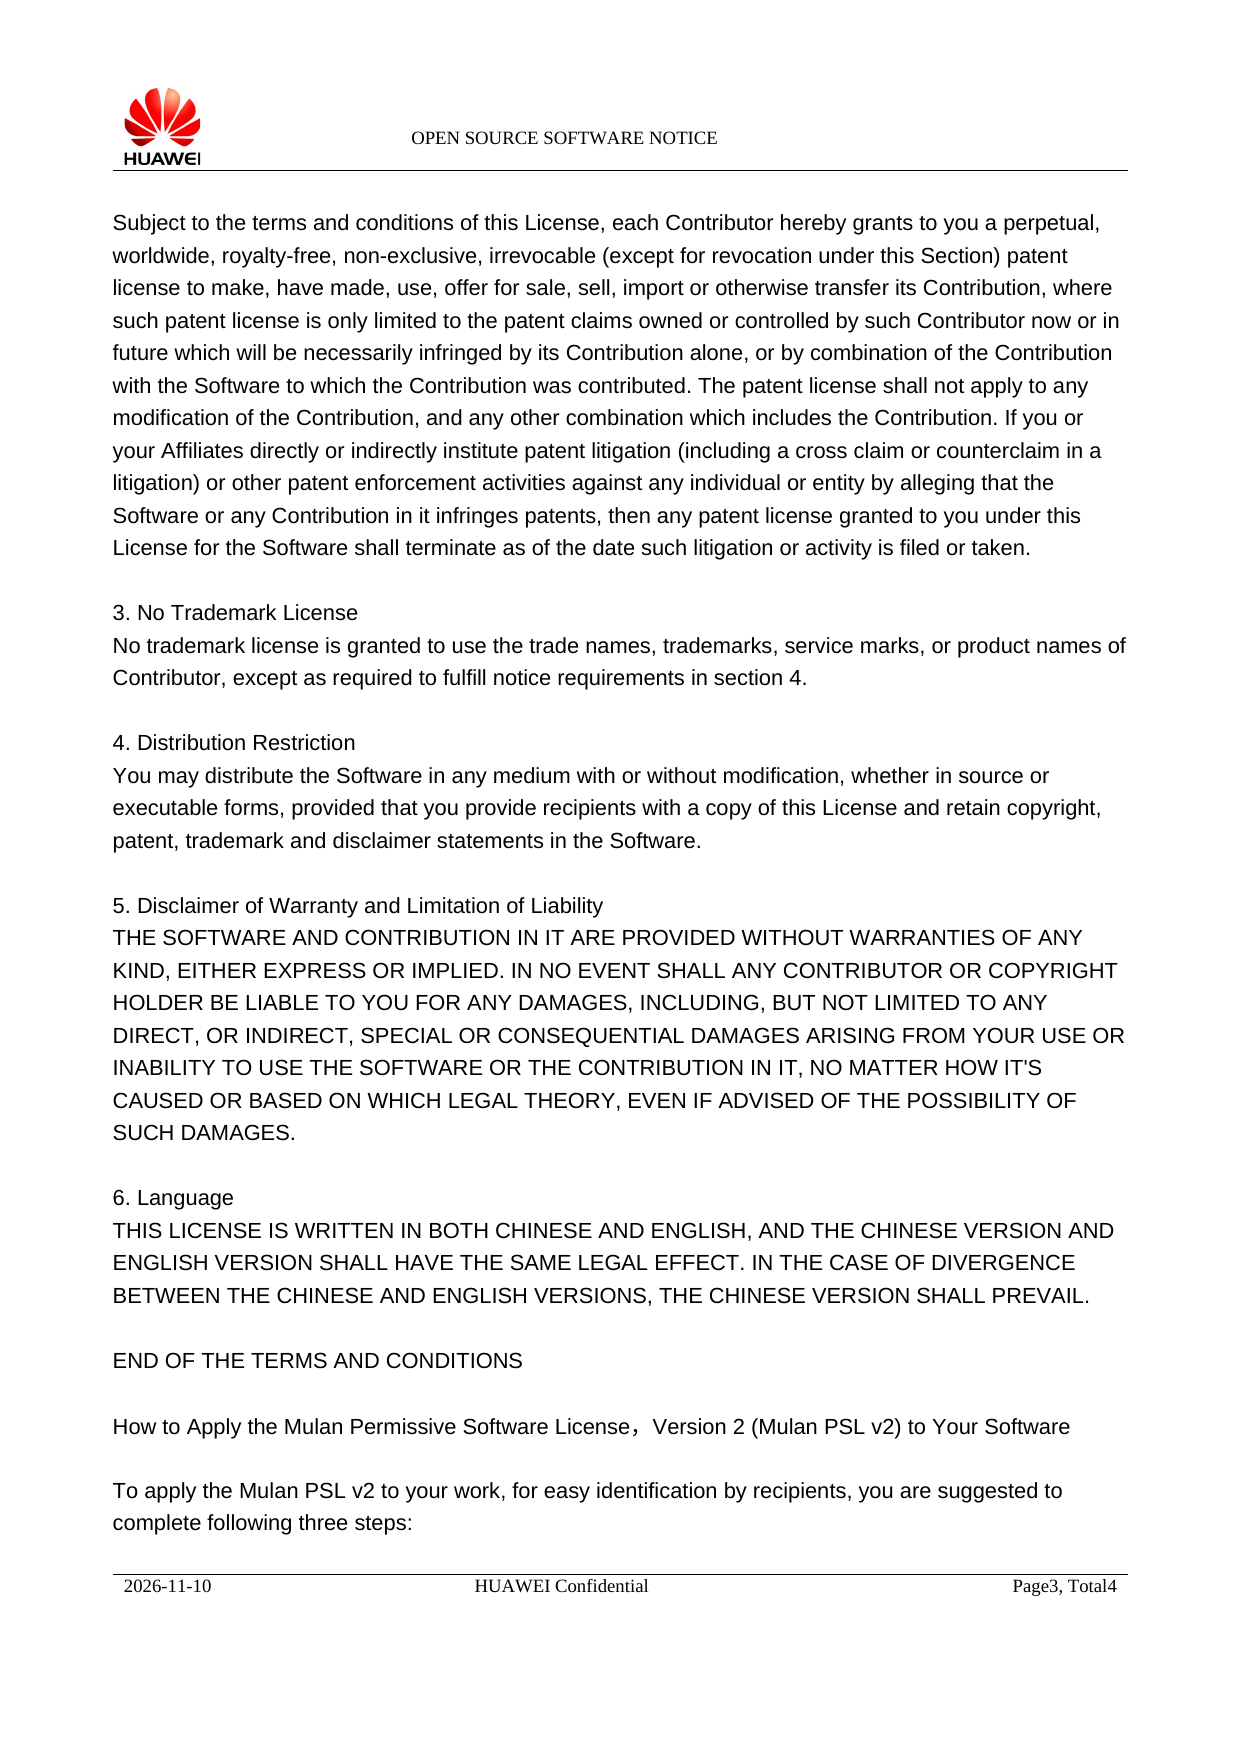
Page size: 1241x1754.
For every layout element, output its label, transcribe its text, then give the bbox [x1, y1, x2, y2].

picture [124, 88, 201, 165]
text How to Apply the Mulan Permissive Software License，Version 2 (Mulan PSL v2) to Your Software [112, 1409, 1128, 1441]
text No trademark license is granted to use the trade names, trademarks, service marks, or product names of Contributor, except as required to fulfill notice requirements in section 4. [112, 629, 1128, 694]
text To apply the Mulan PSL v2 to your work, for easy identification by recipients, you are suggested to complete following three steps: [112, 1474, 1128, 1539]
text 4. Distribution Restriction [112, 726, 1128, 759]
text Subject to the terms and conditions of this License, each Contributor hereby grants to you a perpetual, worldwide, royalty-free, non-exclusive, irrevocable (except for revocation under this Section) patent license to make, have made, use, offer for sale, sell, import or otherwise transfer its Contribution, where such patent license is only limited to the patent claims owned or controlled by such Contributor now or in future which will be necessarily infringed by its Contribution alone, or by combination of the Contribution with the Software to which the Contribution was contributed. The patent license shall not apply to any modification of the Contribution, and any other combination which includes the Contribution. If you or your Affiliates directly or indirectly institute patent litigation (including a cross claim or counterclaim in a litigation) or other patent enforcement activities against any individual or entity by alleging that the Software or any Contribution in it infringes patents, then any patent license granted to you under this License for the Software shall terminate as of the date such litigation or activity is filed or taken. [112, 206, 1128, 564]
text THE SOFTWARE AND CONTRIBUTION IN IT ARE PROVIDED WITHOUT WARRANTIES OF ANY KIND, EITHER EXPRESS OR IMPLIED. IN NO EVENT SHALL ANY CONTRIBUTOR OR COPYRIGHT HOLDER BE LIABLE TO YOU FOR ANY DAMAGES, INCLUDING, BUT NOT LIMITED TO ANY DIRECT, OR INDIRECT, SPECIAL OR CONSEQUENTIAL DAMAGES ARISING FROM YOUR USE OR INABILITY TO USE THE SOFTWARE OR THE CONTRIBUTION IN IT, NO MATTER HOW IT'S CAUSED OR BASED ON WHICH LEGAL THEORY, EVEN IF ADVISED OF THE POSSIBILITY OF SUCH DAMAGES. [112, 921, 1128, 1149]
text THIS LICENSE IS WRITTEN IN BOTH CHINESE AND ENGLISH, AND THE CHINESE VERSION AND ENGLISH VERSION SHALL HAVE THE SAME LEGAL EFFECT. IN THE CASE OF DIVERGENCE BETWEEN THE CHINESE AND ENGLISH VERSIONS, THE CHINESE VERSION SHALL PREVAIL. [112, 1214, 1128, 1311]
text 5. Disclaimer of Warranty and Limitation of Liability [112, 889, 1128, 921]
text You may distribute the Software in any medium with or without modification, whether in source or executable forms, provided that you provide recipients with a copy of this License and retain copyright, patent, trademark and disclaimer statements in the Software. [112, 759, 1128, 856]
text 3. No Trademark License [112, 596, 1128, 629]
text 6. Language [112, 1181, 1128, 1214]
text END OF THE TERMS AND CONDITIONS [112, 1344, 1128, 1376]
